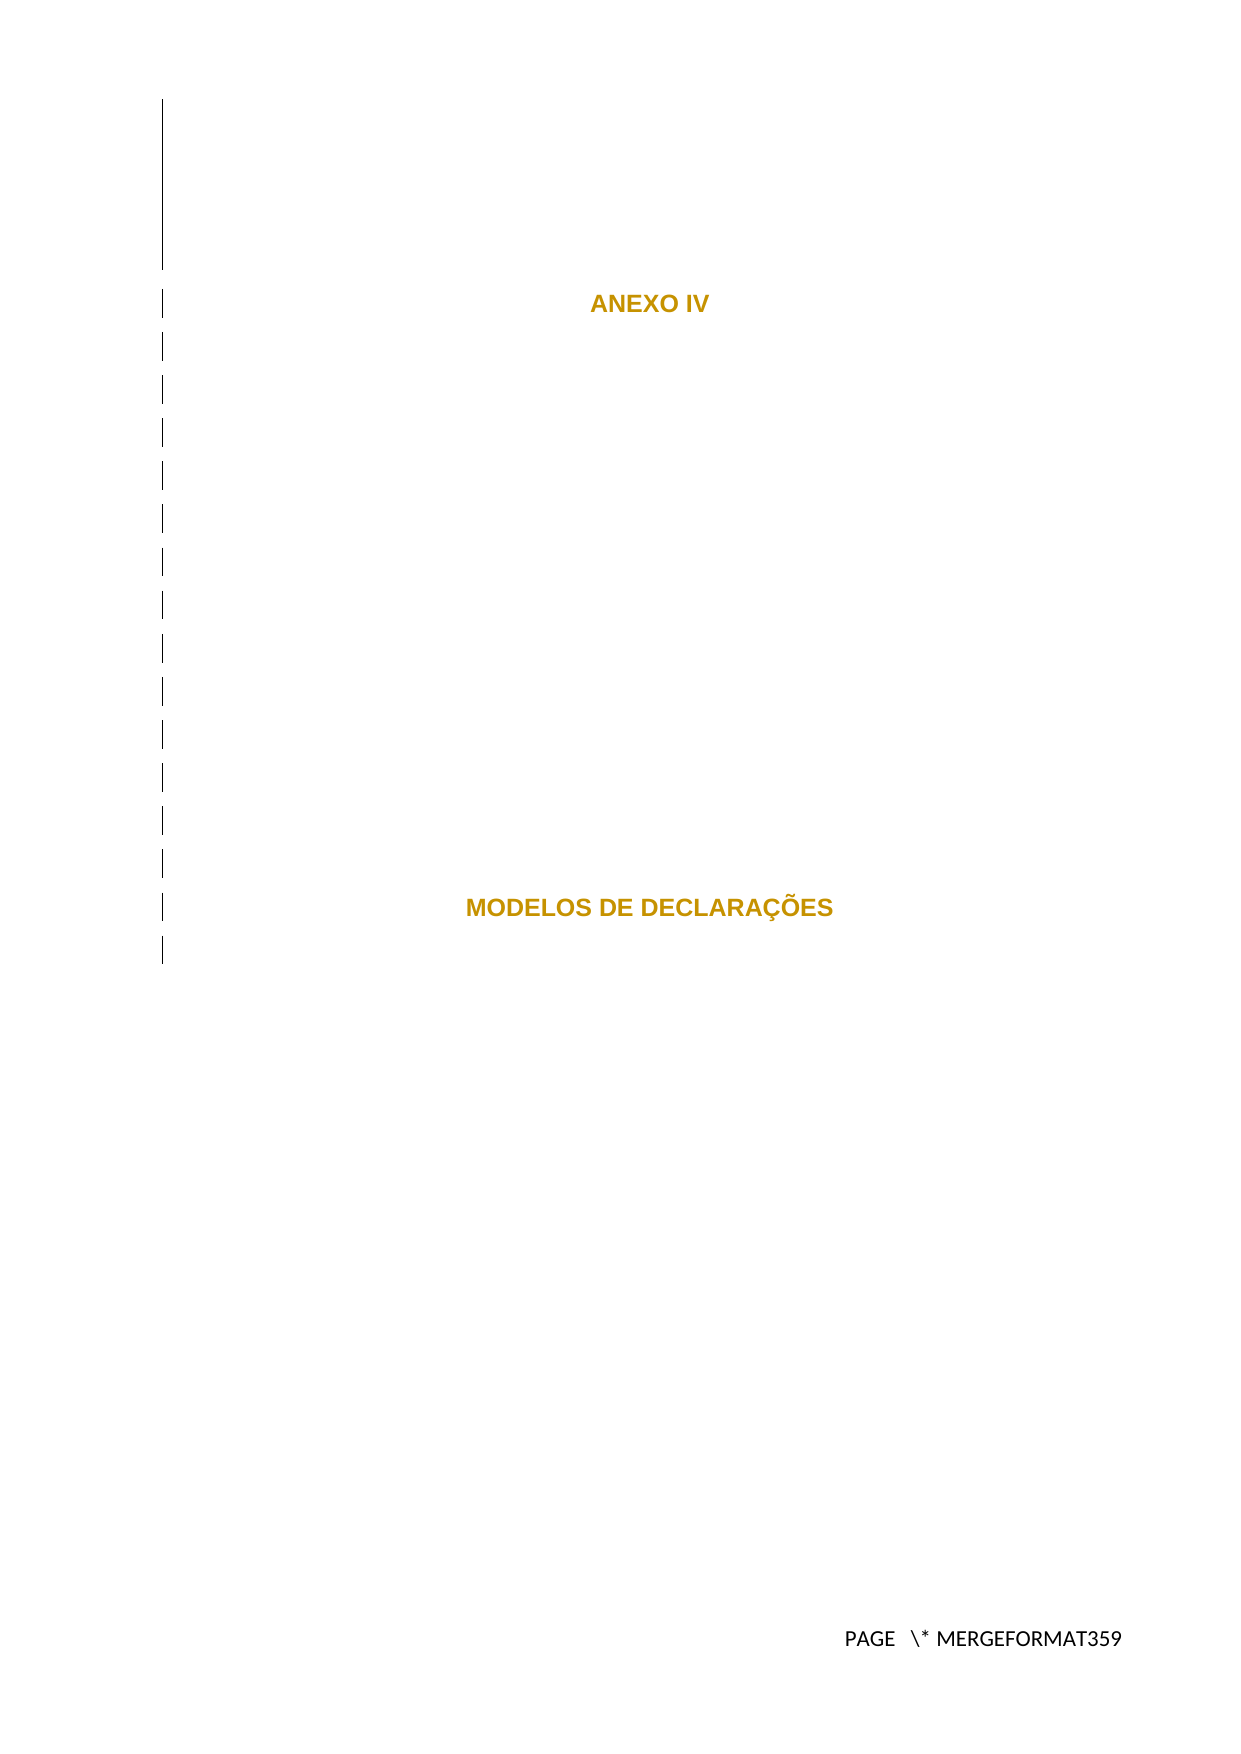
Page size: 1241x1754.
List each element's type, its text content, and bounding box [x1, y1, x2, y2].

subtitle MODELOS DE DECLARAÇÕES [177, 893, 1122, 921]
subtitle ANEXO IV [177, 289, 1122, 318]
